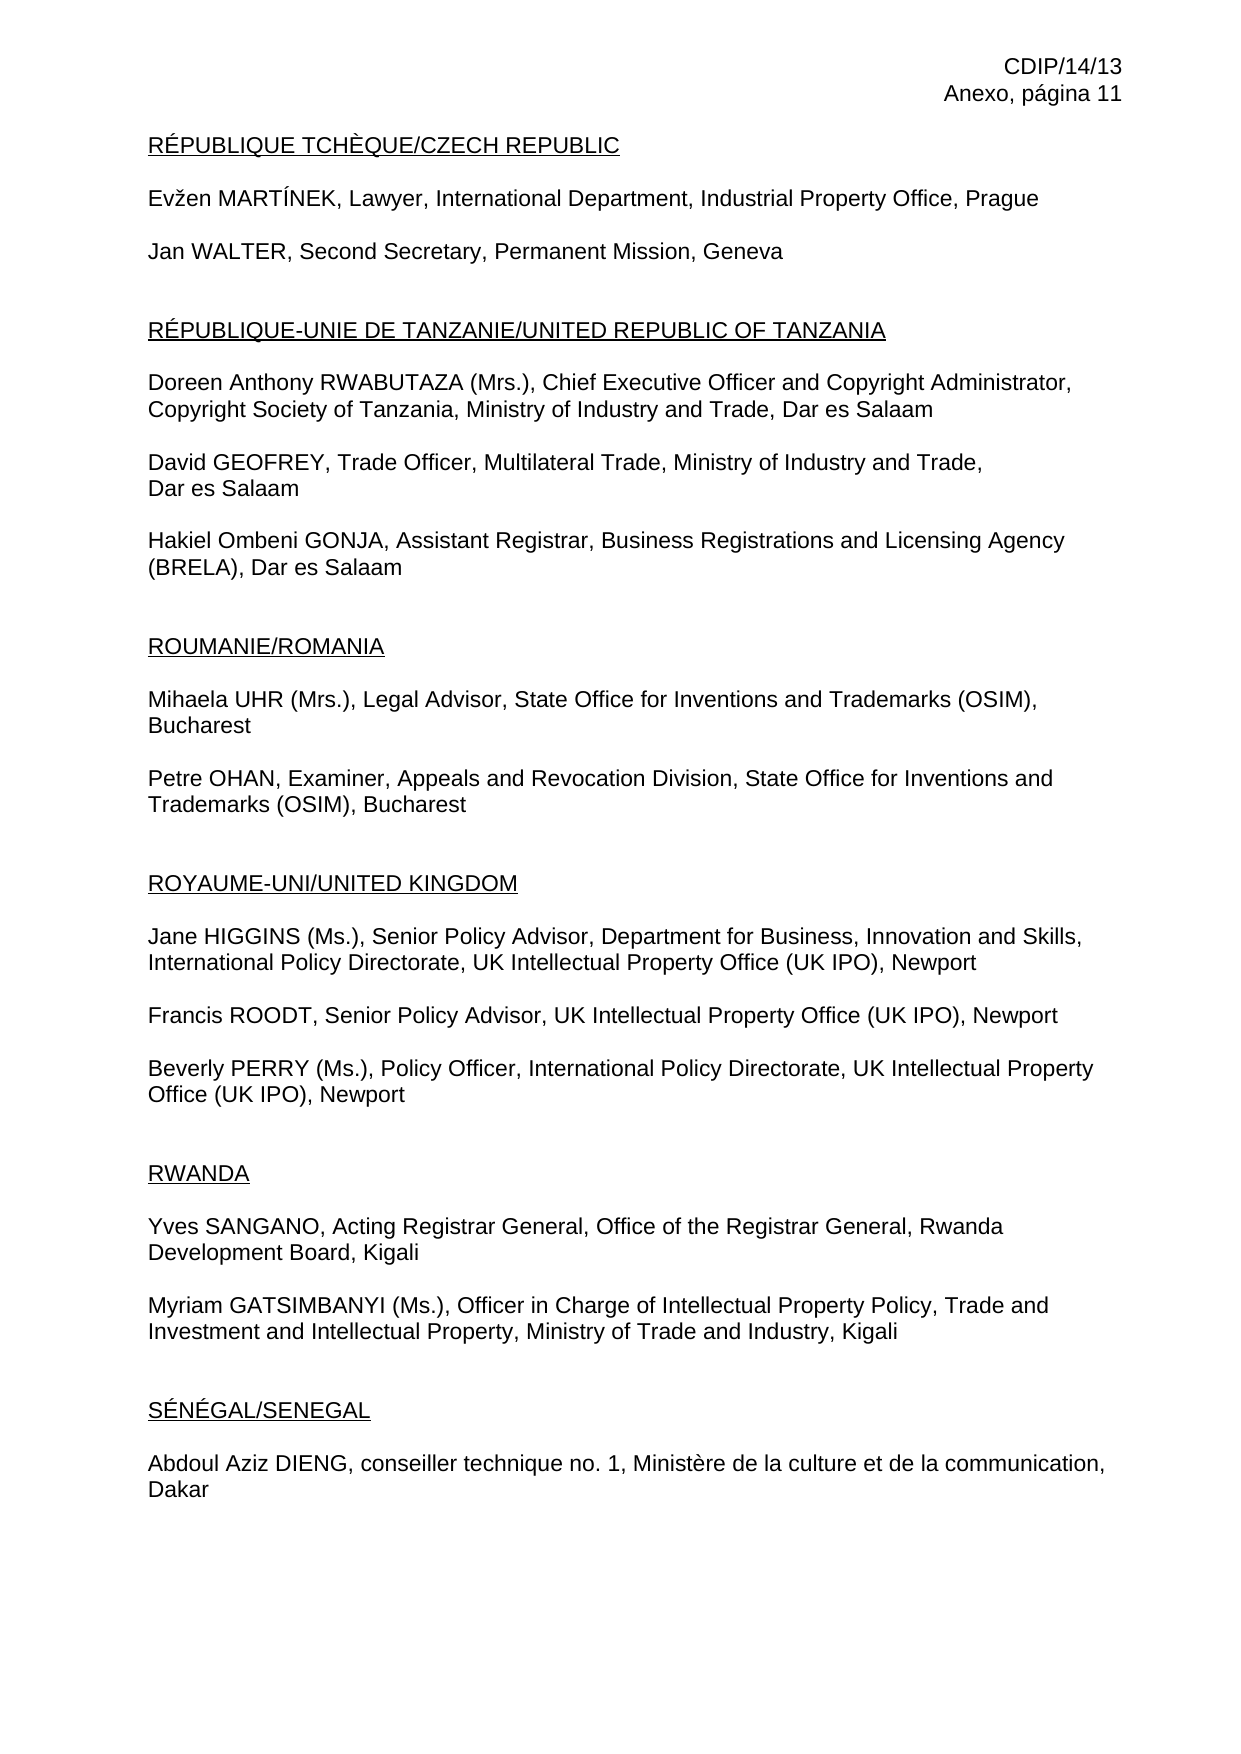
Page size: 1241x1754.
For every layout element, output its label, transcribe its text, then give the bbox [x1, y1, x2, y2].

text Jan WALTER, Second Secretary, Permanent Mission, Geneva [148, 238, 1122, 264]
text Abdoul Aziz DIENG, conseiller technique no. 1, Ministère de la culture et de la communication, Dakar [148, 1450, 1122, 1503]
text RÉPUBLIQUE TCHÈQUE/CZECH REPUBLIC [148, 132, 1122, 158]
text ROUMANIE/ROMANIA [148, 633, 1122, 659]
text Jane HIGGINS (Ms.), Senior Policy Advisor, Department for Business, Innovation and Skills, International Policy Directorate, UK Intellectual Property Office (UK IPO), Newport [148, 923, 1122, 976]
text Mihaela UHR (Mrs.), Legal Advisor, State Office for Inventions and Trademarks (OSIM), Bucharest [148, 686, 1122, 738]
text Yves SANGANO, Acting Registrar General, Office of the Registrar General, Rwanda Development Board, Kigali [148, 1213, 1122, 1265]
text Evžen MARTÍNEK, Lawyer, International Department, Industrial Property Office, Prague [148, 185, 1122, 211]
text RÉPUBLIQUE-UNIE DE TANZANIE/UNITED REPUBLIC OF TANZANIA [148, 317, 1122, 343]
text David GEOFREY, Trade Officer, Multilateral Trade, Ministry of Industry and Trade, Dar es Salaam [148, 448, 1122, 501]
text Doreen Anthony RWABUTAZA (Mrs.), Chief Executive Officer and Copyright Administrator, Copyright Society of Tanzania, Ministry of Industry and Trade, Dar es Salaam [148, 369, 1122, 422]
text ROYAUME-UNI/UNITED KINGDOM [148, 870, 1122, 896]
text Beverly PERRY (Ms.), Policy Officer, International Policy Directorate, UK Intellectual Property Office (UK IPO), Newport [148, 1054, 1122, 1107]
text RWANDA [148, 1160, 1122, 1186]
text Francis ROODT, Senior Policy Advisor, UK Intellectual Property Office (UK IPO), Newport [148, 1002, 1122, 1028]
text Petre OHAN, Examiner, Appeals and Revocation Division, State Office for Inventions and Trademarks (OSIM), Bucharest [148, 765, 1122, 817]
text SÉNÉGAL/SENEGAL [148, 1397, 1122, 1423]
text Hakiel Ombeni GONJA, Assistant Registrar, Business Registrations and Licensing Agency (BRELA), Dar es Salaam [148, 527, 1122, 580]
text Myriam GATSIMBANYI (Ms.), Officer in Charge of Intellectual Property Policy, Trade and Investment and Intellectual Property, Ministry of Trade and Industry, Kigali [148, 1292, 1122, 1344]
